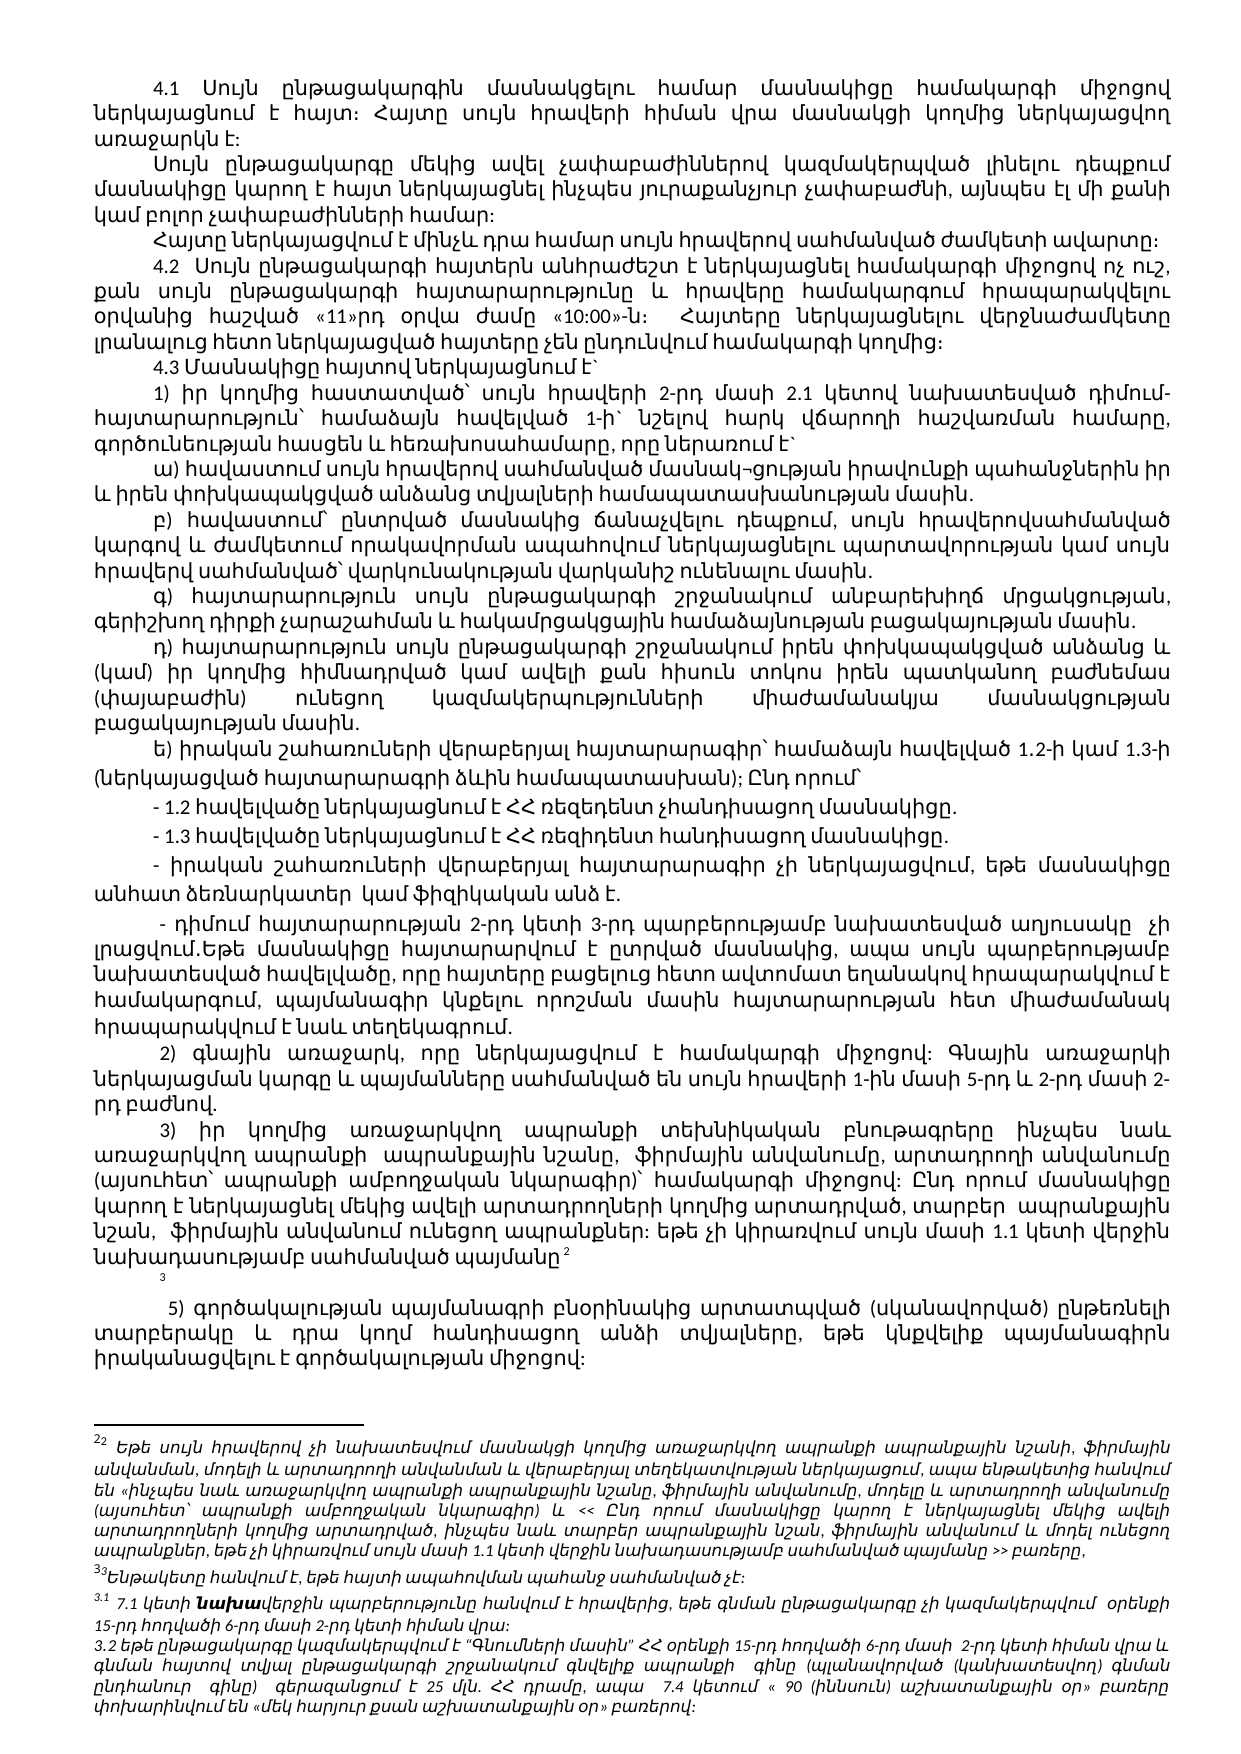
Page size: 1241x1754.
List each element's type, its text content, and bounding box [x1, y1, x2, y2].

text 1) իր կողմից հաստատված՝ սույն հրավերի 2-րդ մասի 2.1 կետով նախատեսված դիմում-հայտարարություն՝ համաձայն հավելված 1-ի` նշելով հարկ վճարողի հաշվառման համարը, գործունեության հասցեն և հեռախոսահամարը, որը ներառում է` [94, 380, 1171, 456]
text - դիմում հայտարարության 2-րդ կետի 3-րդ պարբերությամբ նախատեսված աղյուսակը չի լրացվում․Եթե մասնակիցը հայտարարվում է ըտրված մասնակից, ապա սույն պարբերությամբ նախատեսված հավելվածը, որը հայտերը բացելուց հետո ավտոմատ եղանակով հրապարակվում է համակարգում, պայմանագիր կնքելու որոշման մասին հայտարարության հետ միաժամանակ հրապարակվում է նաև տեղեկագրում. [94, 911, 1171, 1041]
text գ) հայտարարություն սույն ընթացակարգի շրջանակում անբարեխիղճ մրցակցության, գերիշխող դիրքի չարաշահման և հակամրցակցային համաձայնության բացակայության մասին. [94, 583, 1171, 634]
text ա) հավաստում սույն հրավերով սահմանված մասնակ¬ցության իրավունքի պահանջներին իր և իրեն փոխկապակցված անձանց տվյալների համապատասխանության մասին. [94, 456, 1171, 507]
text ե) իրական շահառուների վերաբերյալ հայտարարագիր՝ համաձայն հավելված 1․2-ի կամ 1.3-ի (ներկայացված հայտարարագրի ձևին համապատասխան); Ընդ որում՝ [94, 736, 1171, 790]
text բ) հավաստում՝ ընտրված մասնակից ճանաչվելու դեպքում, սույն հրավերովսահմանված կարգով և ժամկետում որակավորման ապահովում ներկայացնելու պարտավորության կամ սույն հրավերվ սահմանված՝ վարկունակության վարկանիշ ունենալու մասին. [94, 507, 1171, 583]
text 2) գնային առաջարկ, որը ներկայացվում է համակարգի միջոցով: Գնային առաջարկի ներկայացման կարգը և պայմանները սահմանված են սույն հրավերի 1-ին մասի 5-րդ և 2-րդ մասի 2-րդ բաժնով. [94, 1041, 1171, 1117]
text - 1.3 հավելվածը ներկայացնում է ՀՀ ռեզիդենտ հանդիսացող մասնակիցը. [94, 823, 1171, 849]
text 3) իր կողմից առաջարկվող ապրանքի տեխնիկական բնութագրերը ինչպես նաև առաջարկվող ապրանքի ապրանքային նշանը, ֆիրմային անվանումը, արտադրողի անվանումը (այսուհետ՝ ապրանքի ամբողջական նկարագիր)՝ համակարգի միջոցով: Ընդ որում մասնակիցը կարող է ներկայացնել մեկից ավելի արտադրողների կողմից արտադրված, տարբեր ապրանքային նշան, ֆիրմային անվանում ունեցող ապրանքներ: եթե չի կիրառվում սույն մասի 1.1 կետի վերջին նախադասությամբ սահմանված պայմանը 2 [94, 1117, 1171, 1269]
text 5) գործակալության պայմանագրի բնօրինակից արտատպված (սկանավորված) ընթեռնելի տարբերակը և դրա կողմ հանդիսացող անձի տվյալները, եթե կնքվելիք պայմանագիրն իրականացվելու է գործակալության միջոցով: [94, 1295, 1171, 1371]
text 4.3 Մասնակիցը հայտով ներկայացնում է` [94, 354, 1171, 380]
text Սույն ընթացակարգը մեկից ավել չափաբաժիններով կազմակերպված լինելու դեպքում մասնակիցը կարող է հայտ ներկայացնել ինչպես յուրաքանչյուր չափաբաժնի, այնպես էլ մի քանի կամ բոլոր չափաբաժինների համար: [94, 151, 1171, 227]
text 3 [94, 1269, 1171, 1295]
text 4.2 Սույն ընթացակարգի հայտերն անհրաժեշտ է ներկայացնել համակարգի միջոցով ոչ ուշ, քան սույն ընթացակարգի հայտարարությունը և հրավերը համակարգում հրապարակվելու օրվանից հաշված «11»րդ օրվա ժամը «10:00»-ն։ Հայտերը ներկայացնելու վերջնաժամկետը լրանալուց հետո ներկայացված հայտերը չեն ընդունվում համակարգի կողմից։ [94, 253, 1171, 354]
text - 1.2 հավելվածը ներկայացնում է ՀՀ ռեզեդենտ չհանդիսացող մասնակիցը. [94, 794, 1171, 819]
text Հայտը ներկայացվում է մինչև դրա համար սույն հրավերով սահմանված ժամկետի ավարտը։ [94, 227, 1171, 253]
text դ) հայտարարություն սույն ընթացակարգի շրջանակում իրեն փոխկապակցված անձանց և (կամ) իր կողմից հիմնադրված կամ ավելի քան հիսուն տոկոս իրեն պատկանող բաժնեմաս (փայաբաժին) ունեցող կազմակերպությունների միաժամանակյա մասնակցության բացակայության մասին. [94, 634, 1171, 736]
text 4.1 Սույն ընթացակարգին մասնակցելու համար մասնակիցը համակարգի միջոցով ներկայացնում է հայտ։ Հայտը սույն հրավերի հիման վրա մասնակցի կողմից ներկայացվող առաջարկն է: [94, 75, 1171, 151]
text - իրական շահառուների վերաբերյալ հայտարարագիր չի ներկայացվում, եթե մասնակիցը անհատ ձեռնարկատեր կամ ֆիզիկական անձ է. [94, 852, 1171, 907]
